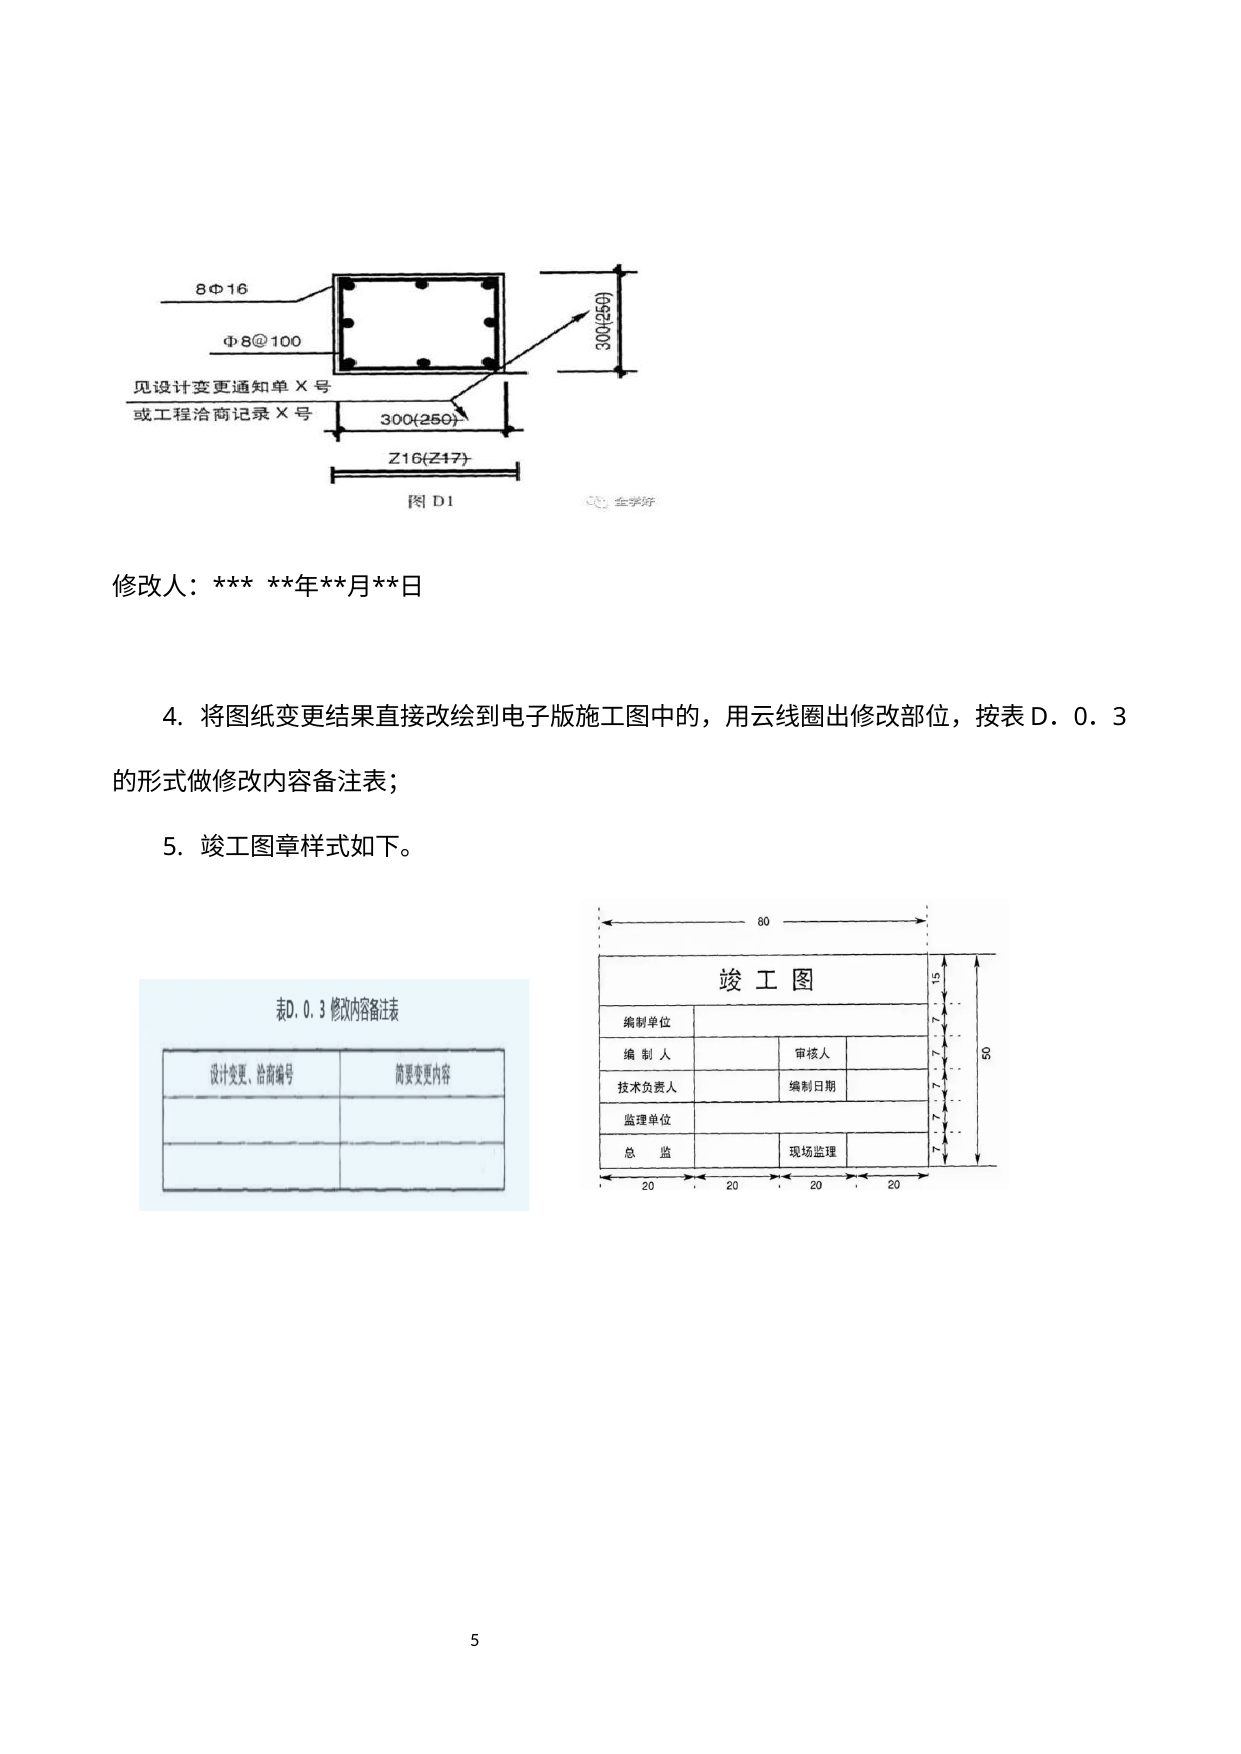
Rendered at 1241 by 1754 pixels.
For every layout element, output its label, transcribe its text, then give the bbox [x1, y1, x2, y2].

picture [580, 899, 1010, 1190]
picture [138, 979, 530, 1211]
list 竣工图章样式如下。 [112, 812, 1128, 877]
text 修改人：*** **年**月**日 [112, 552, 1128, 617]
list 将图纸变更结果直接改绘到电子版施工图中的，用云线圈出修改部位，按表D．0．3的形式做修改内容备注表； [112, 682, 1128, 812]
picture [112, 251, 673, 520]
